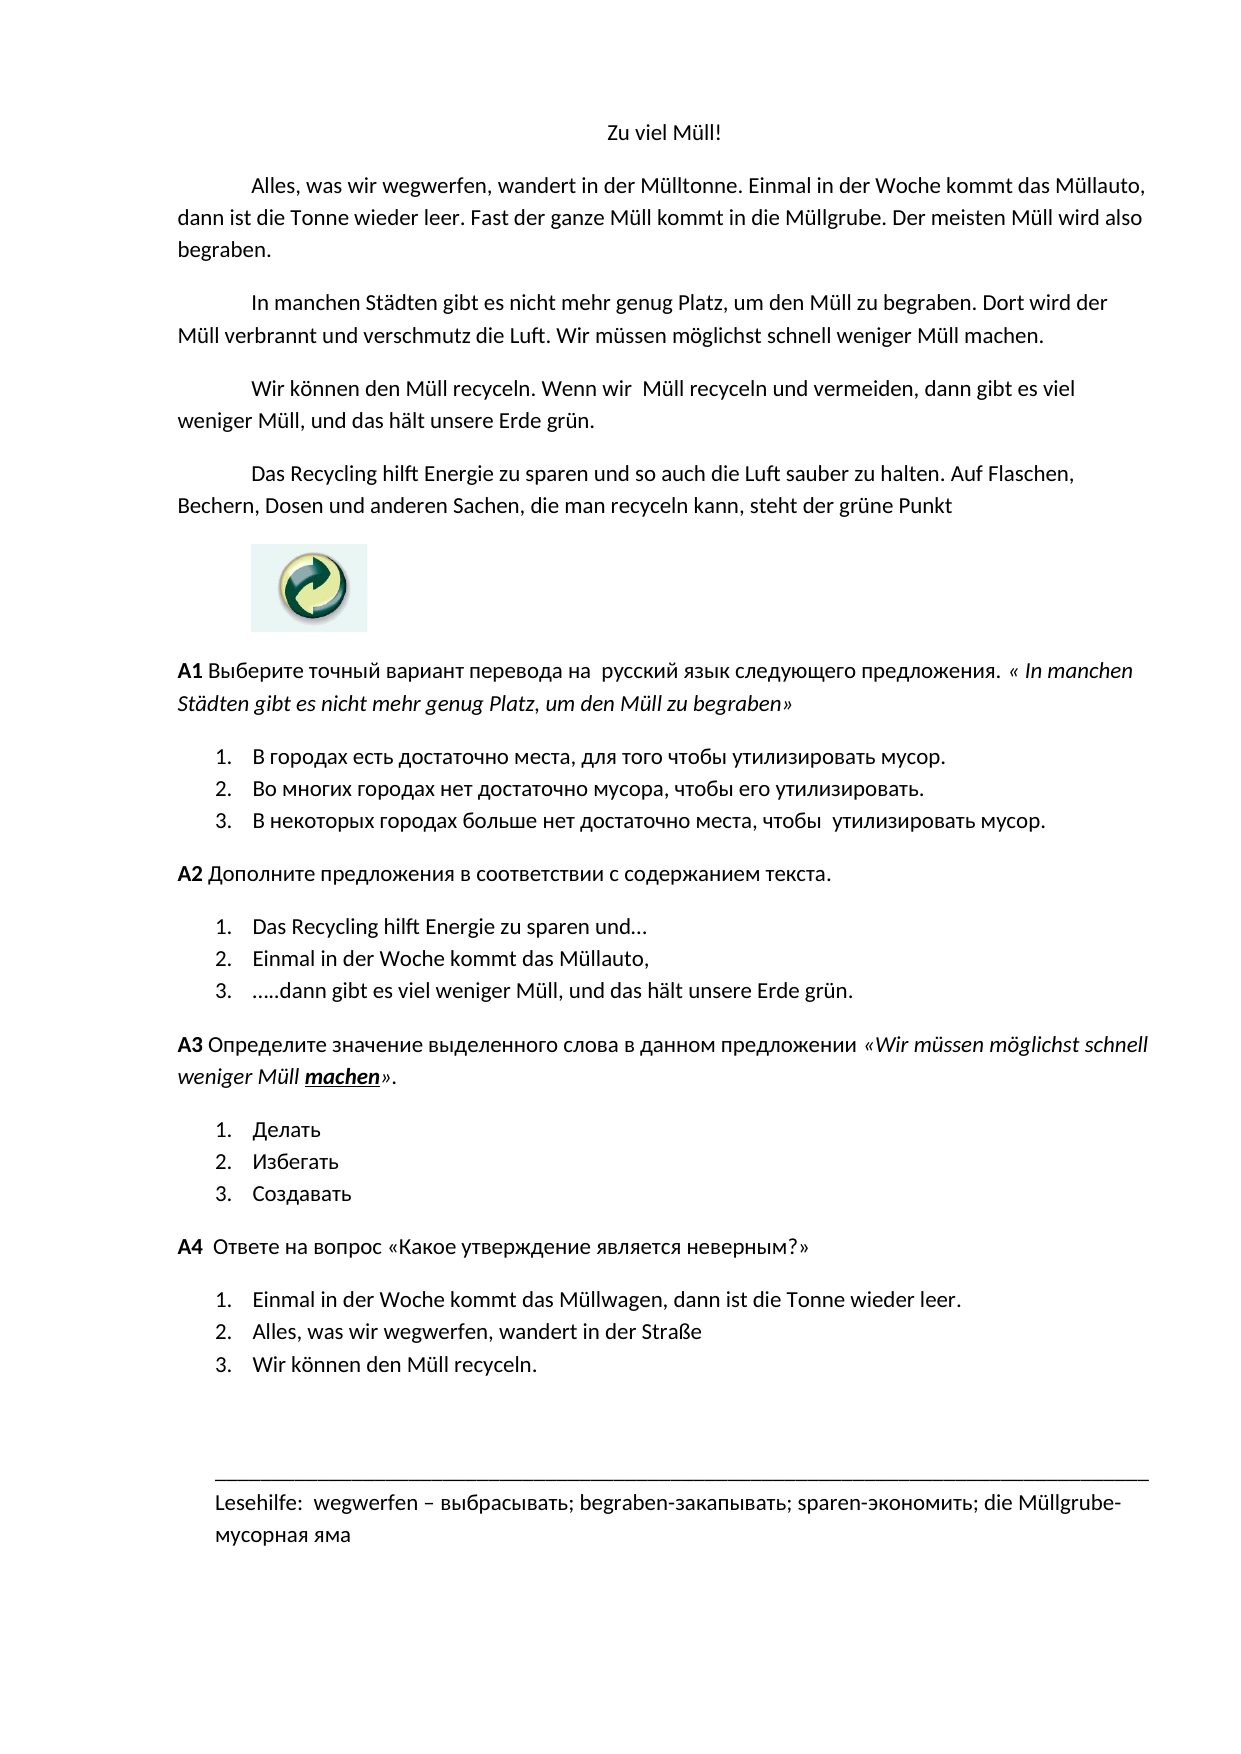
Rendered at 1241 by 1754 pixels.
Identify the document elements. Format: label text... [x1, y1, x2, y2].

list …..dann gibt es viel weniger Müll, und das hält unsere Erde grün. [215, 977, 1152, 1005]
list Избегать [215, 1147, 1152, 1175]
text А2 Дополните предложения в соответствии с содержанием текста. [177, 859, 1152, 887]
text Alles, was wir wegwerfen, wandert in der Mülltonne. Einmal in der Woche kommt das Müllauto, dann ist die Tonne wieder leer. Fast der ganze Müll kommt in die Müllgrube. Der meisten Müll wird also begraben. [177, 171, 1152, 263]
list В городах есть достаточно места, для того чтобы утилизировать мусор. [215, 742, 1152, 770]
text Das Recycling hilft Energie zu sparen und so auch die Luft sauber zu halten. Auf Flaschen, Bechern, Dosen und anderen Sachen, die man recyceln kann, steht der grüne Punkt [177, 459, 1152, 519]
text A3 Определите значение выделенного слова в данном предложении «Wir müssen möglichst schnell weniger Müll machen». [177, 1030, 1152, 1090]
text А4 Ответе на вопрос «Какое утверждение является неверным?» [177, 1232, 1152, 1260]
list Alles, was wir wegwerfen, wandert in der Straße [215, 1317, 1152, 1346]
list Создавать [215, 1179, 1152, 1207]
list Во многих городах нет достаточно мусора, чтобы его утилизировать. [215, 774, 1152, 802]
list Делать [215, 1115, 1152, 1143]
text __________________________________________________________________________________Lesehilfe: wegwerfen – выбрасывать; begraben-закапывать; sparen-экономить; die Müllgrube- мусорная яма [215, 1456, 1152, 1548]
text А1 Выберите точный вариант перевода на русский язык следующего предложения. « In manchen Städten gibt es nicht mehr genug Platz, um den Müll zu begraben» [177, 657, 1152, 717]
list Einmal in der Woche kommt das Müllwagen, dann ist die Tonne wieder leer. [215, 1285, 1152, 1313]
list В некоторых городах больше нет достаточно места, чтобы утилизировать мусор. [215, 806, 1152, 834]
list Das Recycling hilft Energie zu sparen und… [215, 912, 1152, 940]
list Einmal in der Woche kommt das Müllauto, [215, 944, 1152, 972]
list Wir können den Müll recyceln. [215, 1350, 1152, 1378]
text Zu viel Müll! [177, 118, 1152, 146]
text Wir können den Müll recyceln. Wenn wir Müll recyceln und vermeiden, dann gibt es viel weniger Müll, und das hält unsere Erde grün. [177, 374, 1152, 434]
picture [251, 544, 368, 632]
text In manchen Städten gibt es nicht mehr genug Platz, um den Müll zu begraben. Dort wird der Müll verbrannt und verschmutz die Luft. Wir müssen möglichst schnell weniger Müll machen. [177, 288, 1152, 349]
